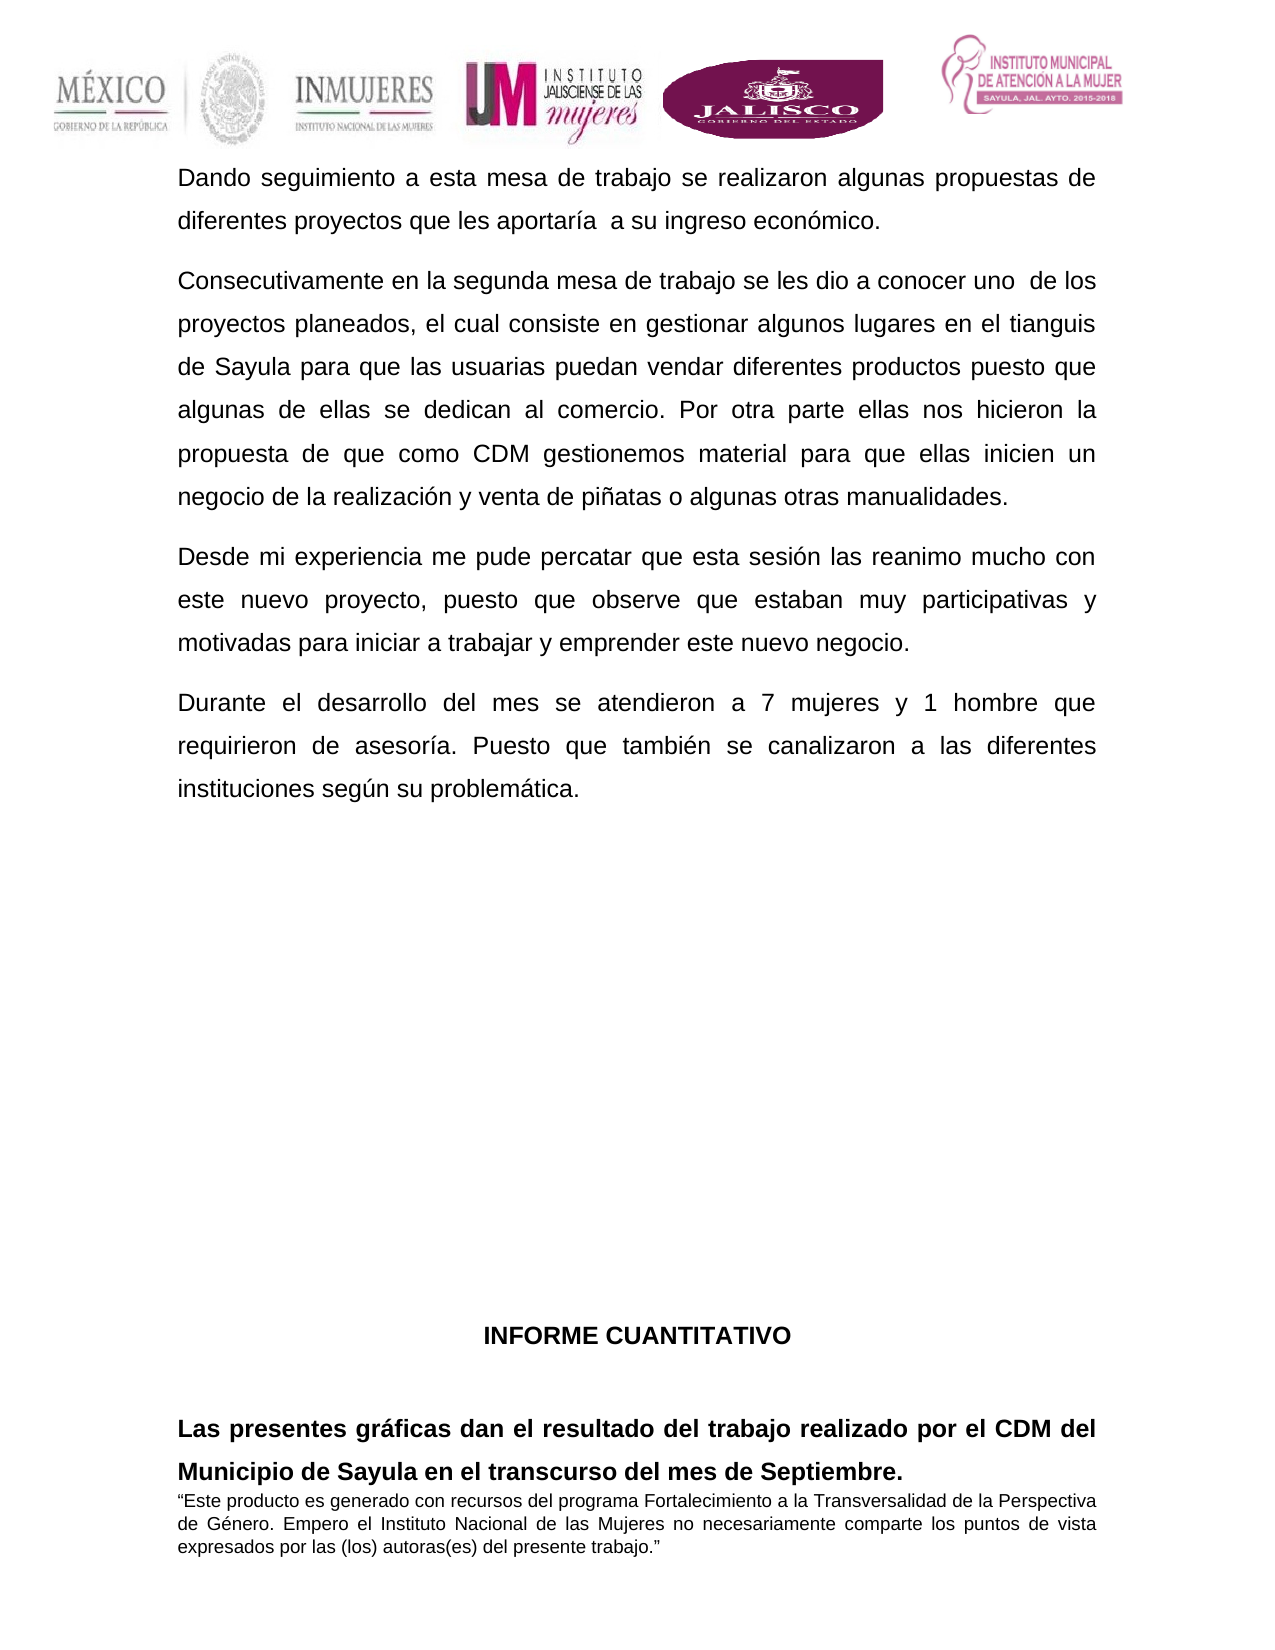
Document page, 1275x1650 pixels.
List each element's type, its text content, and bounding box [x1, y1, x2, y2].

text INFORME CUANTITATIVO [177, 1321, 1098, 1349]
text Las presentes gráficas dan el resultado del trabajo realizado por el CDM del Municipio de Sayula en el transcurso del mes de Septiembre. [177, 1413, 1098, 1485]
text Consecutivamente en la segunda mesa de trabajo se les dio a conocer uno de los proyectos planeados, el cual consiste en gestionar algunos lugares en el tianguis de Sayula para que las usuarias puedan vendar diferentes productos puesto que algunas de ellas se dedican al comercio. Por otra parte ellas nos hicieron la propuesta de que como CDM gestionemos material para que ellas inicien un negocio de la realización y venta de piñatas o algunas otras manualidades. [177, 266, 1098, 510]
text Desde mi experiencia me pude percatar que esta sesión las reanimo mucho con este nuevo proyecto, puesto que observe que estaban muy participativas y motivadas para iniciar a trabajar y emprender este nuevo negocio. [177, 541, 1098, 656]
text Dando seguimiento a esta mesa de trabajo se realizaron algunas propuestas de diferentes proyectos que les aportaría a su ingreso económico. [177, 148, 1098, 235]
text Durante el desarrollo del mes se atendieron a 7 mujeres y 1 hombre que requirieron de asesoría. Puesto que también se canalizaron a las diferentes instituciones según su problemática. [177, 687, 1098, 802]
picture [53, 45, 884, 149]
picture [936, 34, 1124, 113]
